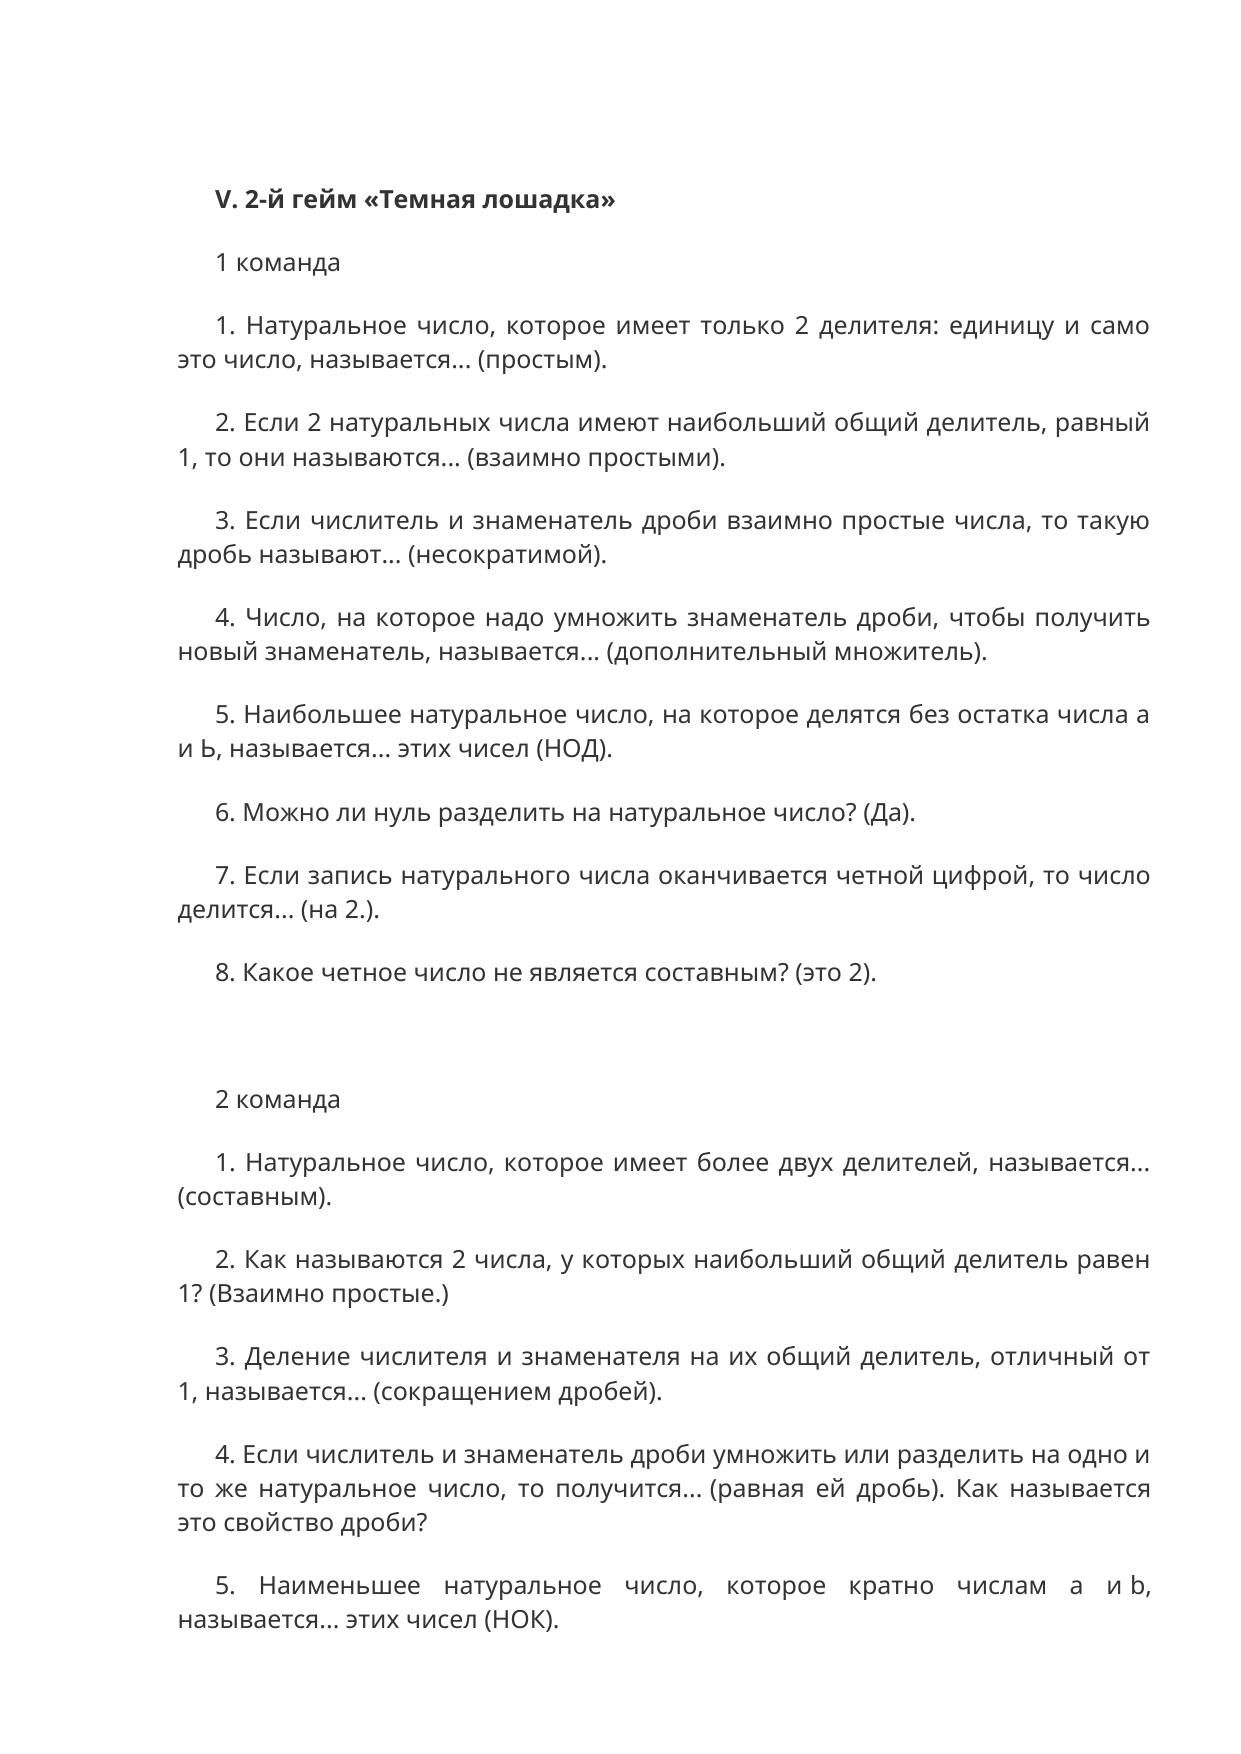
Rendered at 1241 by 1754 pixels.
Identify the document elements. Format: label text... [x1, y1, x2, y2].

text 4. Если числитель и знаменатель дроби умножить или разделить на одно и то же натуральное число, то получится... (равная ей дробь). Как называется это свойство дроби? [177, 1436, 1152, 1538]
text 6. Можно ли нуль разделить на натуральное число? (Да). [177, 794, 1152, 828]
text 4. Число, на которое надо умножить знаменатель дроби, чтобы получить новый знаменатель, называется... (дополнительный множитель). [177, 600, 1152, 668]
text 3. Если числитель и знаменатель дроби взаимно простые числа, то такую дробь называют... (несократимой). [177, 502, 1152, 571]
text 1. Натуральное число, которое имеет только 2 делителя: единицу и само это число, называется... (простым). [177, 308, 1152, 376]
text 1 команда [177, 244, 1152, 279]
text 5. Наименьшее натуральное число, которое кратно числам а и b, называется... этих чисел (НОК). [177, 1568, 1152, 1636]
text 5. Наибольшее натуральное число, на которое делятся без остатка числа а и Ь, называется... этих чисел (НОД). [177, 697, 1152, 765]
text 1. Натуральное число, которое имеет более двух делителей, называется... (составным). [177, 1144, 1152, 1213]
text 8. Какое четное число не является составным? (это 2). [177, 955, 1152, 989]
text 2. Если 2 натуральных числа имеют наибольший общий делитель, равный 1, то они называются... (взаимно простыми). [177, 405, 1152, 473]
text 2 команда [177, 1081, 1152, 1115]
text V. 2-й гейм «Темная лошадка» [177, 181, 1152, 215]
text 2. Как называются 2 числа, у которых наибольший общий делитель равен 1? (Взаимно простые.) [177, 1242, 1152, 1310]
text 7. Если запись натурального числа оканчивается четной цифрой, то число делится... (на 2.). [177, 857, 1152, 926]
text 3. Деление числителя и знаменателя на их общий делитель, отличный от 1, называется... (сокращением дробей). [177, 1339, 1152, 1407]
